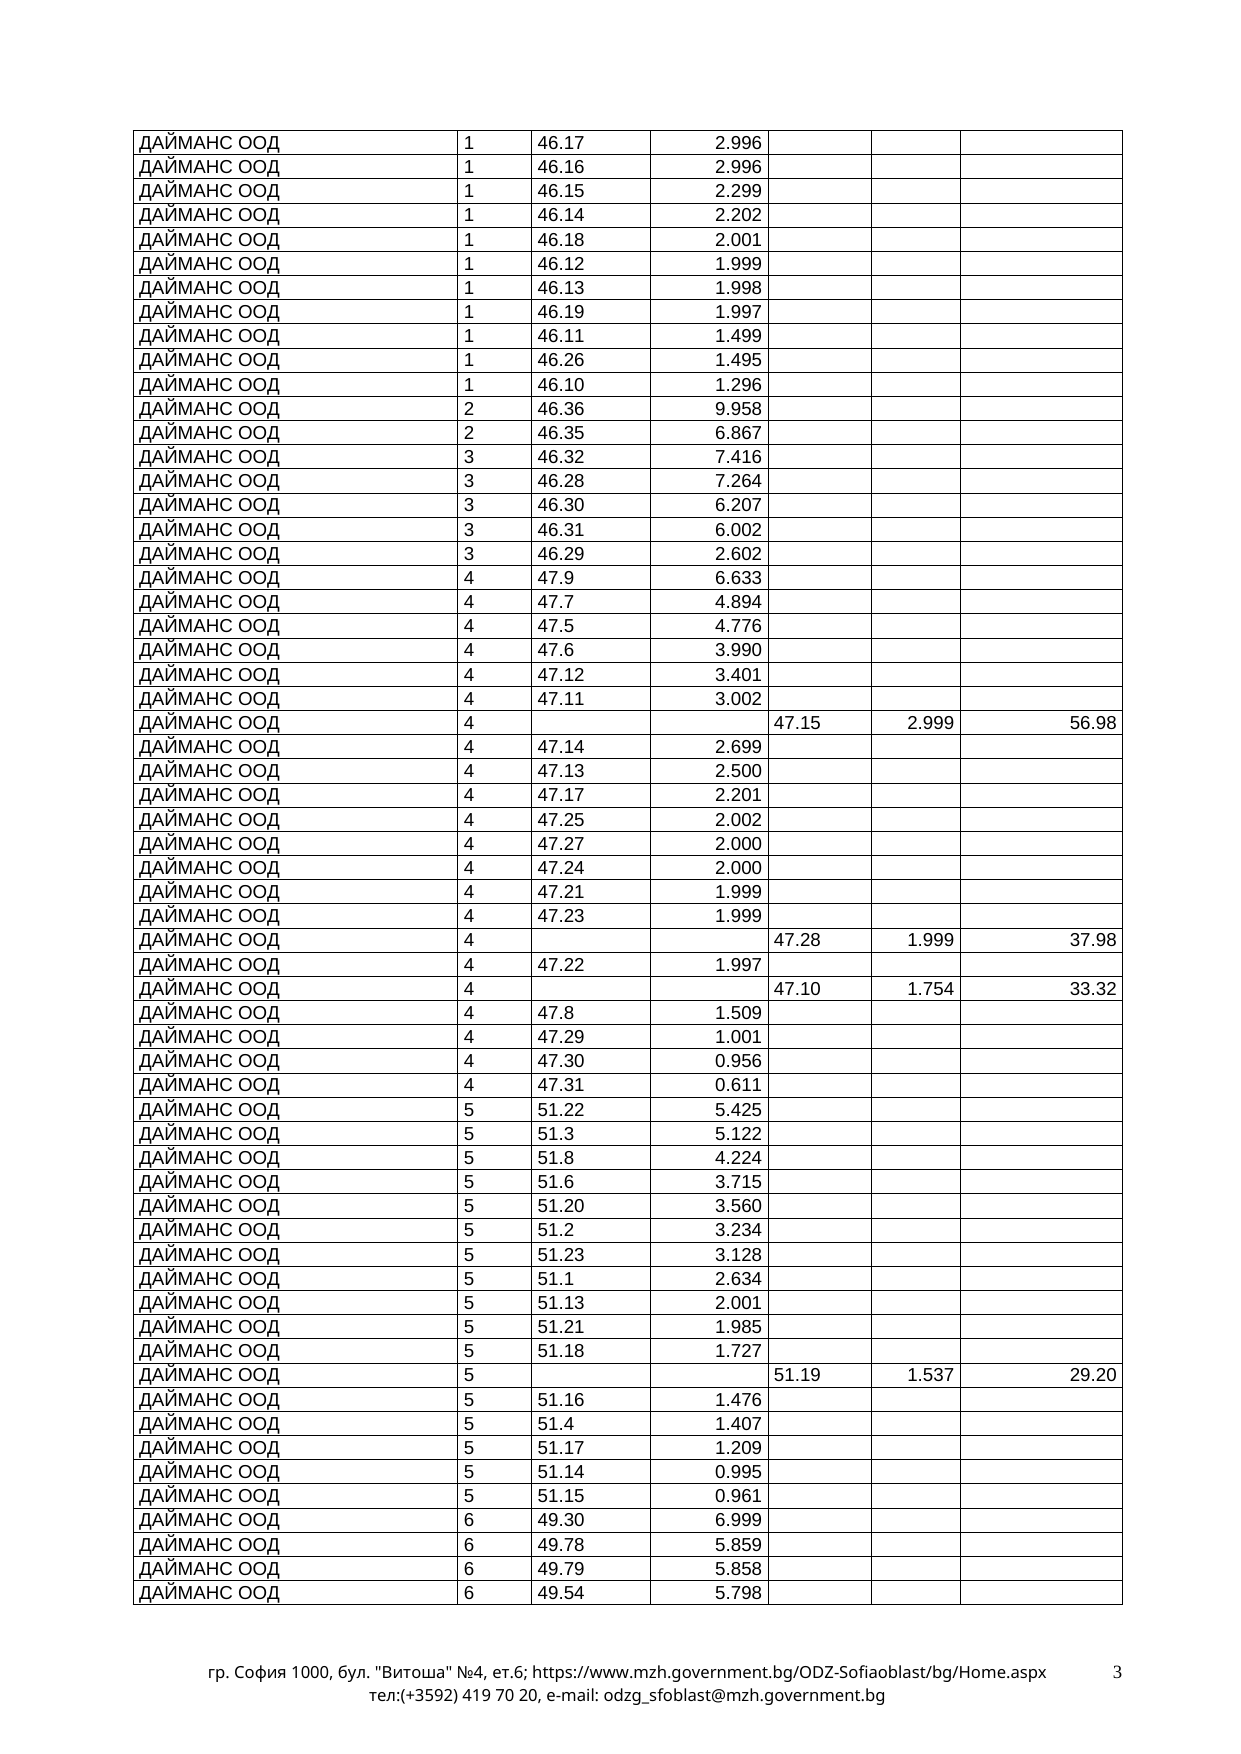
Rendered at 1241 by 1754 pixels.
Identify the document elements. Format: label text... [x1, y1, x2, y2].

table_cell 46.35 [532, 421, 650, 444]
table_cell 4 [458, 808, 531, 831]
table_cell 4 [458, 880, 531, 903]
table_cell ДАЙМАНС ООД [134, 1025, 457, 1048]
table_cell 51.6 [532, 1170, 650, 1193]
table_cell 51.14 [532, 1460, 650, 1483]
table_cell 2.602 [651, 542, 768, 565]
table_cell 47.7 [532, 590, 650, 613]
table_cell [532, 711, 650, 734]
table_cell 2.996 [651, 131, 768, 154]
table_cell [872, 639, 960, 662]
table_cell [769, 880, 871, 903]
table_cell [769, 276, 871, 299]
table_cell 6.633 [651, 566, 768, 589]
table_cell 4 [458, 1001, 531, 1024]
table_cell ДАЙМАНС ООД [134, 1460, 457, 1483]
table_cell [872, 349, 960, 372]
table_cell [872, 735, 960, 758]
table_cell [961, 204, 1122, 227]
table_cell [872, 663, 960, 686]
table_cell 5 [458, 1388, 531, 1411]
table_cell [872, 759, 960, 782]
table_cell [532, 977, 650, 1000]
table_cell ДАЙМАНС ООД [134, 179, 457, 202]
table_cell ДАЙМАНС ООД [134, 953, 457, 976]
table_cell [769, 421, 871, 444]
table_cell 1 [458, 252, 531, 275]
table_cell 46.31 [532, 518, 650, 541]
table_cell [961, 1315, 1122, 1338]
table_cell 47.8 [532, 1001, 650, 1024]
table_cell 46.28 [532, 469, 650, 492]
table_cell ДАЙМАНС ООД [134, 1074, 457, 1097]
table_cell ДАЙМАНС ООД [134, 1098, 457, 1121]
table_cell [961, 1460, 1122, 1483]
table_cell [769, 397, 871, 420]
table_cell [961, 832, 1122, 855]
table_cell [961, 566, 1122, 589]
table_cell 6 [458, 1509, 531, 1532]
table_cell [872, 494, 960, 517]
table_cell 4 [458, 687, 531, 710]
table_cell 1 [458, 373, 531, 396]
table_cell [872, 832, 960, 855]
table_cell [872, 1339, 960, 1362]
table_cell [769, 1219, 871, 1242]
table_cell ДАЙМАНС ООД [134, 276, 457, 299]
table_cell 1 [458, 324, 531, 347]
table_cell 1.209 [651, 1436, 768, 1459]
table_cell ДАЙМАНС ООД [134, 518, 457, 541]
table_cell [961, 1098, 1122, 1121]
table_cell ДАЙМАНС ООД [134, 397, 457, 420]
table_cell [961, 421, 1122, 444]
table_cell [769, 1049, 871, 1072]
table_cell [872, 1098, 960, 1121]
table_cell [961, 397, 1122, 420]
table_cell 46.13 [532, 276, 650, 299]
table_cell 1.727 [651, 1339, 768, 1362]
table_cell [872, 880, 960, 903]
table_cell [769, 1074, 871, 1097]
table_cell [769, 445, 871, 468]
table_cell [769, 373, 871, 396]
table_cell [961, 1339, 1122, 1362]
table_cell 1.001 [651, 1025, 768, 1048]
table_cell [769, 349, 871, 372]
table_cell ДАЙМАНС ООД [134, 1581, 457, 1604]
table_cell ДАЙМАНС ООД [134, 1339, 457, 1362]
table_cell ДАЙМАНС ООД [134, 1291, 457, 1314]
table_cell 1.999 [651, 252, 768, 275]
table_cell 47.21 [532, 880, 650, 903]
table_cell 51.1 [532, 1267, 650, 1290]
table_cell 0.611 [651, 1074, 768, 1097]
table_cell [872, 300, 960, 323]
table_cell [769, 1388, 871, 1411]
table_cell [769, 735, 871, 758]
table_cell 4.776 [651, 614, 768, 637]
table_cell [872, 155, 960, 178]
table_cell [872, 1291, 960, 1314]
table_cell 0.995 [651, 1460, 768, 1483]
table_cell [872, 542, 960, 565]
table_cell 3.990 [651, 639, 768, 662]
table_cell 4 [458, 1074, 531, 1097]
table_cell 4 [458, 590, 531, 613]
table_cell [651, 929, 768, 952]
table_cell [872, 1146, 960, 1169]
table_cell [769, 1243, 871, 1266]
table_cell 5 [458, 1267, 531, 1290]
table_cell [961, 1219, 1122, 1242]
table_cell 2.001 [651, 1291, 768, 1314]
table_cell 3 [458, 518, 531, 541]
table_cell [872, 1509, 960, 1532]
table_cell ДАЙМАНС ООД [134, 300, 457, 323]
table_cell 5 [458, 1098, 531, 1121]
table_cell ДАЙМАНС ООД [134, 663, 457, 686]
table_cell 0.956 [651, 1049, 768, 1072]
table_cell ДАЙМАНС ООД [134, 711, 457, 734]
table_cell ДАЙМАНС ООД [134, 880, 457, 903]
table_cell 5 [458, 1170, 531, 1193]
table_cell [872, 1557, 960, 1580]
table_cell [769, 1436, 871, 1459]
table_cell [872, 1170, 960, 1193]
table_cell 47.25 [532, 808, 650, 831]
table_cell [769, 1484, 871, 1507]
table_cell [769, 1098, 871, 1121]
table_cell 3 [458, 445, 531, 468]
table_cell [872, 1001, 960, 1024]
table_cell [769, 1509, 871, 1532]
table_cell [961, 1243, 1122, 1266]
table_cell 1 [458, 228, 531, 251]
table_cell [961, 1533, 1122, 1556]
table_cell [961, 469, 1122, 492]
table_cell [872, 131, 960, 154]
table_cell 51.4 [532, 1412, 650, 1435]
table_cell [961, 1001, 1122, 1024]
table_cell 6.867 [651, 421, 768, 444]
table_cell [769, 518, 871, 541]
table_cell 4 [458, 953, 531, 976]
table_cell ДАЙМАНС ООД [134, 1436, 457, 1459]
table_cell 29.20 [961, 1364, 1122, 1387]
table_cell 1.495 [651, 349, 768, 372]
table_cell 4.894 [651, 590, 768, 613]
table_cell ДАЙМАНС ООД [134, 614, 457, 637]
table_cell [961, 1484, 1122, 1507]
table_cell 1.998 [651, 276, 768, 299]
table_cell [872, 179, 960, 202]
table_cell [769, 832, 871, 855]
table_cell 6.999 [651, 1509, 768, 1532]
table_cell ДАЙМАНС ООД [134, 1001, 457, 1024]
table_cell [769, 179, 871, 202]
table_cell [872, 1412, 960, 1435]
table_cell 2.000 [651, 856, 768, 879]
table_cell [872, 1025, 960, 1048]
table_cell 1.499 [651, 324, 768, 347]
table_cell [872, 1074, 960, 1097]
table_cell [769, 1146, 871, 1169]
table_cell ДАЙМАНС ООД [134, 784, 457, 807]
table_cell 47.11 [532, 687, 650, 710]
table_cell ДАЙМАНС ООД [134, 1146, 457, 1169]
table_cell [961, 494, 1122, 517]
table_cell 47.17 [532, 784, 650, 807]
table_cell [961, 276, 1122, 299]
table_cell 4 [458, 929, 531, 952]
table_cell 4 [458, 784, 531, 807]
table_cell 51.19 [769, 1364, 871, 1387]
table_cell [769, 663, 871, 686]
table_cell [872, 469, 960, 492]
table_cell [872, 687, 960, 710]
table_cell ДАЙМАНС ООД [134, 929, 457, 952]
table_cell [961, 542, 1122, 565]
table_cell 4 [458, 856, 531, 879]
table_cell 51.18 [532, 1339, 650, 1362]
table_cell [769, 1194, 871, 1217]
table_cell [961, 300, 1122, 323]
table_cell 47.27 [532, 832, 650, 855]
table_cell [872, 1122, 960, 1145]
table_cell [961, 1581, 1122, 1604]
table_cell [769, 784, 871, 807]
table_cell 33.32 [961, 977, 1122, 1000]
table_cell 4 [458, 663, 531, 686]
table_cell 5 [458, 1219, 531, 1242]
table_cell 5 [458, 1412, 531, 1435]
table_cell 3.715 [651, 1170, 768, 1193]
table_cell ДАЙМАНС ООД [134, 639, 457, 662]
table_cell ДАЙМАНС ООД [134, 324, 457, 347]
table_cell 4 [458, 904, 531, 927]
table_cell 7.416 [651, 445, 768, 468]
table_cell 4 [458, 711, 531, 734]
table_cell 5 [458, 1291, 531, 1314]
table_cell 5 [458, 1146, 531, 1169]
table_cell 2 [458, 421, 531, 444]
table_cell [769, 494, 871, 517]
table_cell 5 [458, 1315, 531, 1338]
table_cell 6.002 [651, 518, 768, 541]
table_cell [769, 639, 871, 662]
table_cell 1.754 [872, 977, 960, 1000]
table_cell ДАЙМАНС ООД [134, 1194, 457, 1217]
table_cell [961, 1025, 1122, 1048]
table_cell [872, 1581, 960, 1604]
table_cell [961, 904, 1122, 927]
table_cell [872, 614, 960, 637]
table_cell [872, 1049, 960, 1072]
table_cell 3.401 [651, 663, 768, 686]
table_cell 46.15 [532, 179, 650, 202]
table_cell [961, 1388, 1122, 1411]
table_cell [769, 204, 871, 227]
table_cell [769, 252, 871, 275]
table_cell [872, 1484, 960, 1507]
table_cell [961, 1170, 1122, 1193]
table_cell [961, 663, 1122, 686]
table_cell [961, 131, 1122, 154]
table_cell [769, 1291, 871, 1314]
table_cell 3.002 [651, 687, 768, 710]
table_cell 51.2 [532, 1219, 650, 1242]
table_cell 47.24 [532, 856, 650, 879]
table_cell 47.14 [532, 735, 650, 758]
table_cell 5 [458, 1364, 531, 1387]
table_cell 51.16 [532, 1388, 650, 1411]
table_cell ДАЙМАНС ООД [134, 1412, 457, 1435]
table_cell [961, 856, 1122, 879]
table_cell [872, 784, 960, 807]
table_cell 5 [458, 1484, 531, 1507]
table_cell ДАЙМАНС ООД [134, 977, 457, 1000]
table_cell 46.12 [532, 252, 650, 275]
table_cell [961, 1436, 1122, 1459]
table_cell [961, 1267, 1122, 1290]
table_cell 5 [458, 1122, 531, 1145]
table_cell 1.296 [651, 373, 768, 396]
table_cell 51.17 [532, 1436, 650, 1459]
table_cell [872, 1533, 960, 1556]
table_cell 1.997 [651, 300, 768, 323]
table_cell [651, 977, 768, 1000]
table_cell 3.560 [651, 1194, 768, 1217]
table_cell [961, 880, 1122, 903]
table_cell 3.234 [651, 1219, 768, 1242]
table_cell 5 [458, 1243, 531, 1266]
table_cell 46.16 [532, 155, 650, 178]
table_cell 1.537 [872, 1364, 960, 1387]
table_cell ДАЙМАНС ООД [134, 1557, 457, 1580]
table_cell 47.13 [532, 759, 650, 782]
table_cell 6 [458, 1557, 531, 1580]
table_cell 46.26 [532, 349, 650, 372]
table_cell [769, 953, 871, 976]
table_cell [872, 228, 960, 251]
table_cell [961, 373, 1122, 396]
table_cell [961, 445, 1122, 468]
table_cell 3 [458, 469, 531, 492]
table_cell 1 [458, 155, 531, 178]
table_cell [872, 445, 960, 468]
table_cell ДАЙМАНС ООД [134, 1484, 457, 1507]
table_cell ДАЙМАНС ООД [134, 1267, 457, 1290]
table_cell [769, 1581, 871, 1604]
table_cell 51.23 [532, 1243, 650, 1266]
table_cell [872, 856, 960, 879]
table_cell 46.11 [532, 324, 650, 347]
table_cell ДАЙМАНС ООД [134, 856, 457, 879]
table_cell 47.10 [769, 977, 871, 1000]
table_cell ДАЙМАНС ООД [134, 590, 457, 613]
table_cell [769, 469, 871, 492]
table_cell 51.13 [532, 1291, 650, 1314]
table_cell [872, 1194, 960, 1217]
table_cell 2.500 [651, 759, 768, 782]
table_cell [872, 204, 960, 227]
table_cell 46.14 [532, 204, 650, 227]
table_cell 1 [458, 349, 531, 372]
table_cell 49.79 [532, 1557, 650, 1580]
table_cell [769, 1267, 871, 1290]
table_cell [769, 1122, 871, 1145]
table_cell ДАЙМАНС ООД [134, 445, 457, 468]
table_cell 2.699 [651, 735, 768, 758]
table_cell 7.264 [651, 469, 768, 492]
table_cell ДАЙМАНС ООД [134, 808, 457, 831]
table_cell ДАЙМАНС ООД [134, 1243, 457, 1266]
table_cell 6 [458, 1533, 531, 1556]
table_cell 2.202 [651, 204, 768, 227]
table_cell [532, 929, 650, 952]
table_cell [872, 1315, 960, 1338]
table_cell [961, 1122, 1122, 1145]
table_cell [872, 518, 960, 541]
table_cell [651, 1364, 768, 1387]
table_cell [769, 856, 871, 879]
table_cell ДАЙМАНС ООД [134, 1122, 457, 1145]
table_cell 3 [458, 542, 531, 565]
table_cell [961, 228, 1122, 251]
table_cell [769, 1025, 871, 1048]
table_cell ДАЙМАНС ООД [134, 469, 457, 492]
table_cell 46.19 [532, 300, 650, 323]
table_cell 6 [458, 1581, 531, 1604]
table_cell [872, 324, 960, 347]
table_cell 2.999 [872, 711, 960, 734]
table_cell 1 [458, 300, 531, 323]
table_cell ДАЙМАНС ООД [134, 228, 457, 251]
table_cell 47.22 [532, 953, 650, 976]
table_cell 2.001 [651, 228, 768, 251]
table_cell [872, 1219, 960, 1242]
table_cell [961, 518, 1122, 541]
table_cell [961, 808, 1122, 831]
table_cell [872, 397, 960, 420]
table_cell [961, 324, 1122, 347]
table_cell [769, 1533, 871, 1556]
table_cell [769, 566, 871, 589]
table_cell ДАЙМАНС ООД [134, 204, 457, 227]
table_cell 1.476 [651, 1388, 768, 1411]
table_cell 5 [458, 1339, 531, 1362]
table_cell 46.17 [532, 131, 650, 154]
table_cell [769, 759, 871, 782]
table_cell ДАЙМАНС ООД [134, 155, 457, 178]
table_cell [872, 276, 960, 299]
table_cell [961, 590, 1122, 613]
table_cell [961, 759, 1122, 782]
table_cell [769, 1339, 871, 1362]
table_cell 1.999 [651, 880, 768, 903]
table_cell 5 [458, 1460, 531, 1483]
table_cell 51.22 [532, 1098, 650, 1121]
table_cell ДАЙМАНС ООД [134, 1049, 457, 1072]
table_cell [872, 373, 960, 396]
table_cell 47.29 [532, 1025, 650, 1048]
table_cell 2 [458, 397, 531, 420]
table_cell 2.002 [651, 808, 768, 831]
table_cell 2.201 [651, 784, 768, 807]
table_cell 3 [458, 494, 531, 517]
table_cell 2.996 [651, 155, 768, 178]
table_cell [769, 300, 871, 323]
table_cell [769, 614, 871, 637]
table_cell 49.30 [532, 1509, 650, 1532]
table_cell 51.21 [532, 1315, 650, 1338]
table_cell ДАЙМАНС ООД [134, 1509, 457, 1532]
table_cell 2.299 [651, 179, 768, 202]
table_cell [961, 735, 1122, 758]
table_cell [769, 324, 871, 347]
table_cell 49.78 [532, 1533, 650, 1556]
table_cell 47.15 [769, 711, 871, 734]
table_cell 47.9 [532, 566, 650, 589]
table_cell [769, 1170, 871, 1193]
table_cell 47.23 [532, 904, 650, 927]
table_cell 46.30 [532, 494, 650, 517]
table_cell ДАЙМАНС ООД [134, 1388, 457, 1411]
table_cell [872, 1267, 960, 1290]
table_cell [769, 1557, 871, 1580]
table_cell 47.31 [532, 1074, 650, 1097]
table_cell [961, 953, 1122, 976]
table_cell [872, 590, 960, 613]
table_cell 49.54 [532, 1581, 650, 1604]
table_cell 51.8 [532, 1146, 650, 1169]
table_cell ДАЙМАНС ООД [134, 1315, 457, 1338]
table_cell 4 [458, 832, 531, 855]
table_cell 47.12 [532, 663, 650, 686]
table_cell 4 [458, 639, 531, 662]
table_cell ДАЙМАНС ООД [134, 735, 457, 758]
table_cell [872, 953, 960, 976]
table_cell [961, 252, 1122, 275]
table_cell [872, 808, 960, 831]
table_cell 6.207 [651, 494, 768, 517]
table_cell 1 [458, 204, 531, 227]
table_cell [961, 687, 1122, 710]
table_cell [961, 1194, 1122, 1217]
table_cell 1 [458, 179, 531, 202]
table_cell [961, 349, 1122, 372]
table_cell [872, 252, 960, 275]
table_cell 2.000 [651, 832, 768, 855]
table_cell [532, 1364, 650, 1387]
table_cell [769, 228, 871, 251]
table_cell 5.858 [651, 1557, 768, 1580]
table_cell 4 [458, 1049, 531, 1072]
table_cell 4 [458, 566, 531, 589]
table_cell [961, 179, 1122, 202]
table_cell [769, 1460, 871, 1483]
table_cell [651, 711, 768, 734]
table_cell ДАЙМАНС ООД [134, 421, 457, 444]
table_cell ДАЙМАНС ООД [134, 759, 457, 782]
table_cell 46.36 [532, 397, 650, 420]
table_cell ДАЙМАНС ООД [134, 494, 457, 517]
table_cell ДАЙМАНС ООД [134, 542, 457, 565]
table_cell [961, 614, 1122, 637]
table_cell [961, 1049, 1122, 1072]
table_cell [961, 1291, 1122, 1314]
table_cell ДАЙМАНС ООД [134, 1533, 457, 1556]
table_cell 0.961 [651, 1484, 768, 1507]
table_cell 5 [458, 1194, 531, 1217]
table_cell 1.999 [872, 929, 960, 952]
table_cell [769, 1315, 871, 1338]
table_cell [769, 1412, 871, 1435]
table_cell ДАЙМАНС ООД [134, 832, 457, 855]
table_cell 1 [458, 276, 531, 299]
table_cell ДАЙМАНС ООД [134, 373, 457, 396]
table_cell 4 [458, 759, 531, 782]
table_cell ДАЙМАНС ООД [134, 252, 457, 275]
table_cell 47.28 [769, 929, 871, 952]
table_cell ДАЙМАНС ООД [134, 566, 457, 589]
table_cell 37.98 [961, 929, 1122, 952]
table_cell [872, 566, 960, 589]
table_cell 4 [458, 977, 531, 1000]
table_cell [769, 542, 871, 565]
table_cell [769, 687, 871, 710]
table_cell [769, 155, 871, 178]
table_cell [872, 904, 960, 927]
table_cell 1.509 [651, 1001, 768, 1024]
table_cell 9.958 [651, 397, 768, 420]
table_cell 5.859 [651, 1533, 768, 1556]
table_cell 47.5 [532, 614, 650, 637]
table_cell 46.29 [532, 542, 650, 565]
table_cell [872, 421, 960, 444]
table_cell [961, 1074, 1122, 1097]
table_cell 1.985 [651, 1315, 768, 1338]
table_cell 5.425 [651, 1098, 768, 1121]
table_cell 1.999 [651, 904, 768, 927]
table_cell [769, 590, 871, 613]
table_cell ДАЙМАНС ООД [134, 131, 457, 154]
table_cell 4 [458, 1025, 531, 1048]
table_cell [769, 1001, 871, 1024]
table_cell [961, 784, 1122, 807]
table_cell 46.10 [532, 373, 650, 396]
table_cell [872, 1388, 960, 1411]
table_cell [872, 1460, 960, 1483]
table_cell 1.997 [651, 953, 768, 976]
table_cell [769, 808, 871, 831]
table_cell 2.634 [651, 1267, 768, 1290]
table_cell 56.98 [961, 711, 1122, 734]
table_cell ДАЙМАНС ООД [134, 687, 457, 710]
table_cell [961, 155, 1122, 178]
table_cell ДАЙМАНС ООД [134, 1170, 457, 1193]
table_cell 46.32 [532, 445, 650, 468]
table_cell [769, 904, 871, 927]
table_cell 4 [458, 735, 531, 758]
table_cell [872, 1436, 960, 1459]
table_cell 5 [458, 1436, 531, 1459]
table_cell 1 [458, 131, 531, 154]
table_cell ДАЙМАНС ООД [134, 1364, 457, 1387]
table_cell 5.122 [651, 1122, 768, 1145]
table_cell 47.6 [532, 639, 650, 662]
table_cell 4 [458, 614, 531, 637]
table_cell [961, 639, 1122, 662]
table_cell 51.15 [532, 1484, 650, 1507]
table_cell 4.224 [651, 1146, 768, 1169]
table_cell 1.407 [651, 1412, 768, 1435]
table_cell ДАЙМАНС ООД [134, 1219, 457, 1242]
table_cell 47.30 [532, 1049, 650, 1072]
table_cell ДАЙМАНС ООД [134, 904, 457, 927]
table_cell [961, 1146, 1122, 1169]
table_cell [769, 131, 871, 154]
table_cell [872, 1243, 960, 1266]
table_cell [961, 1557, 1122, 1580]
table_cell 46.18 [532, 228, 650, 251]
table_cell 3.128 [651, 1243, 768, 1266]
table_cell 51.3 [532, 1122, 650, 1145]
table_cell [961, 1412, 1122, 1435]
table_cell 5.798 [651, 1581, 768, 1604]
table_cell ДАЙМАНС ООД [134, 349, 457, 372]
table_cell 51.20 [532, 1194, 650, 1217]
table_cell [961, 1509, 1122, 1532]
